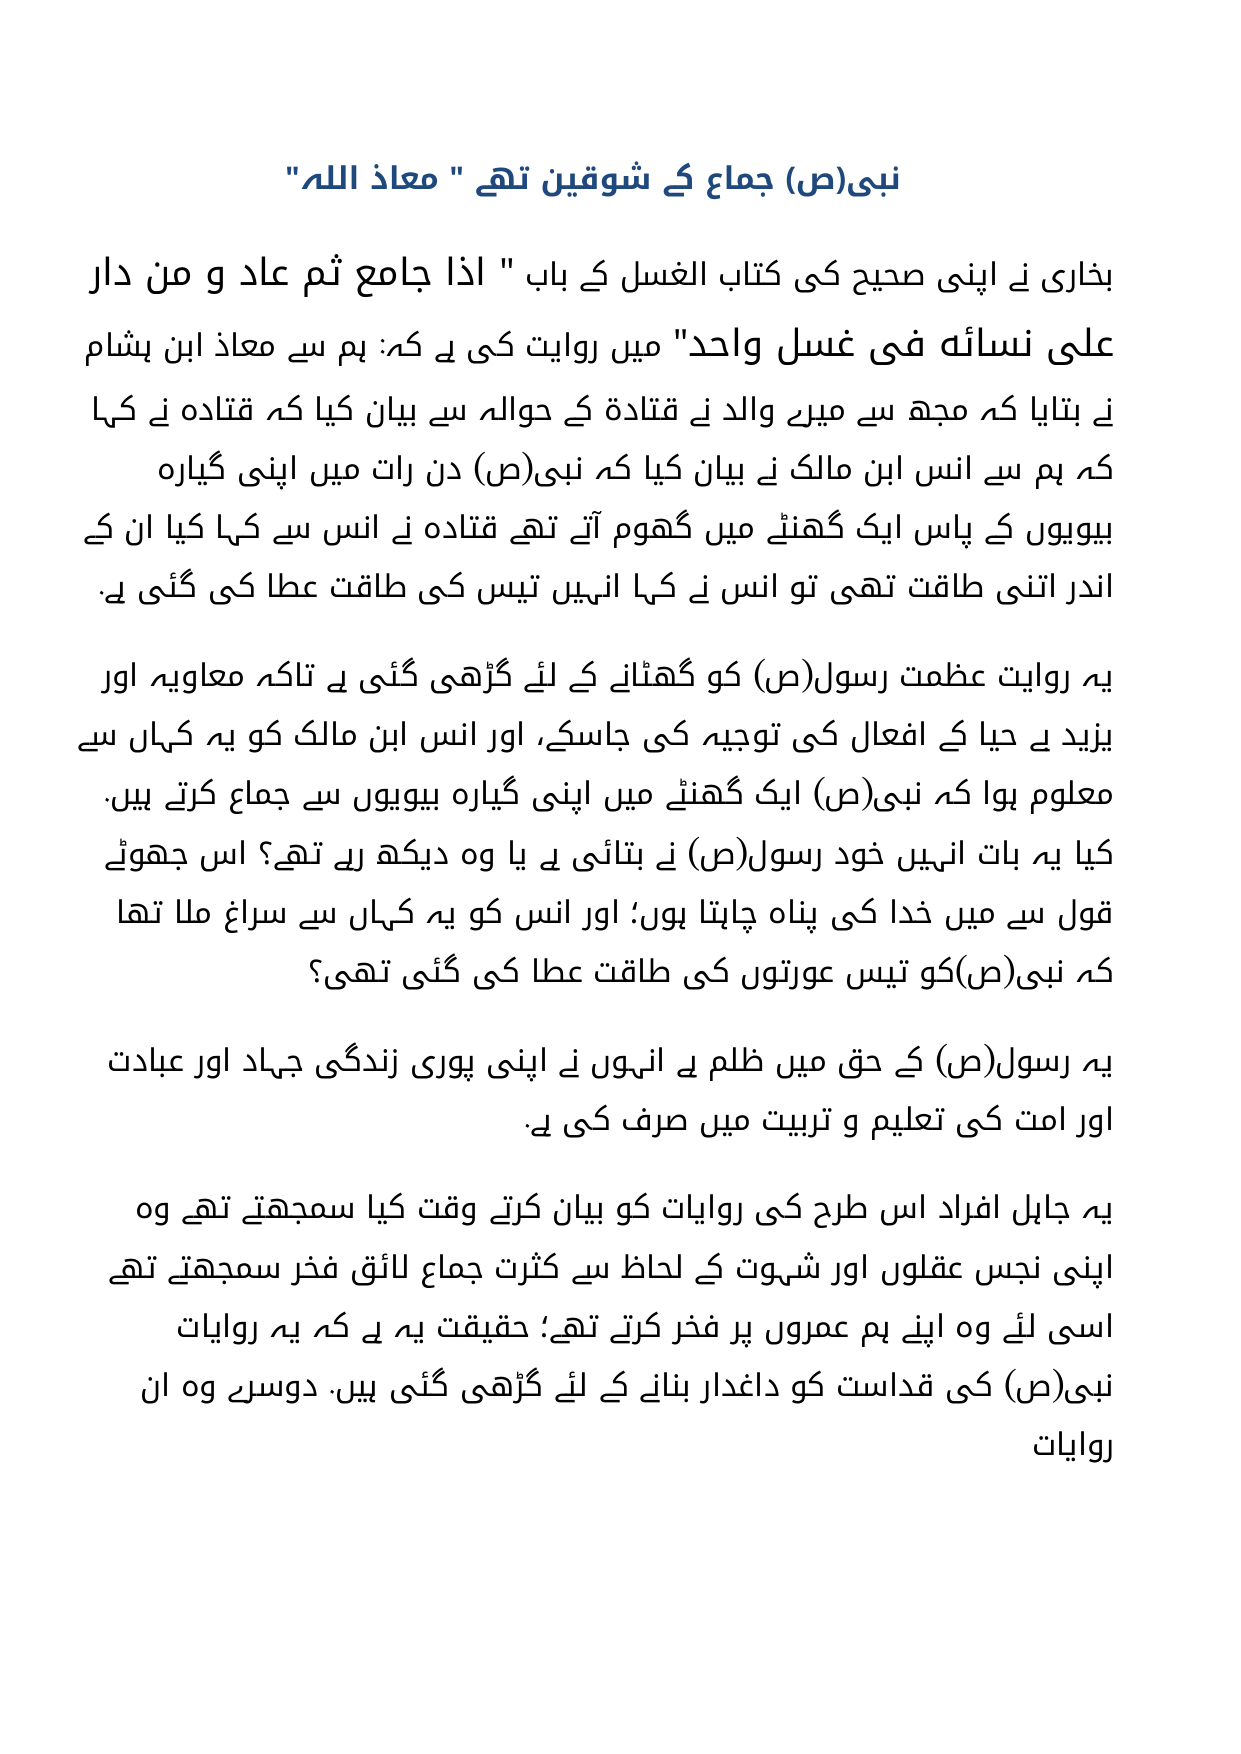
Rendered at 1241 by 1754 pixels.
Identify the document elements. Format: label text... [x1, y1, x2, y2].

subtitle نبی(ص) جماع کے شوقین تھے " معاذ اللہ" [72, 149, 1114, 208]
text بخاری نے اپنی صحیح کی کتاب الغسل کے باب " اذا جامع ثم عاد و من دار علی نسائه فی غسل واحد" میں روایت کی ہے کہ: ہم سے معاذ ابن ہشام نے بتایا کہ مجھ سے میرے والد نے قتادة کے حوالہ سے بیان کیا کہ قتادہ نے کہا کہ ہم سے انس ابن مالک نے بیان کیا کہ نبی(ص) دن رات میں اپنی گیارہ بیویوں کے پاس ایک گھنٹے میں گھوم آتے تھے قتادہ نے انس سے کہا کیا ان کے اندر اتنی طاقت تھی تو انس نے کہا انہیں تیس کی طاقت عطا کی گئی ہے. [72, 238, 1114, 617]
text یہ رسول(ص) کے حق میں ظلم ہے انہوں نے اپنی پوری زندگی جہاد اور عبادت اور امت کی تعلیم و تربیت میں صرف کی ہے. [72, 1031, 1114, 1149]
text یہ جاہل افراد اس طرح کی روایات کو بیان کرتے وقت کیا سمجھتے تھے وہ اپنی نجس عقلوں اور شہوت کے لحاظ سے کثرت جماع لائق فخر سمجھتے تھے اسی لئے وہ اپنے ہم عمروں پر فخر کرتے تھے؛ حقیقت یہ ہے کہ یہ روایات نبی(ص) کی قداست کو داغدار بنانے کے لئے گڑھی گئی ہیں. دوسرے وہ ان روایات [72, 1179, 1114, 1475]
text یہ روایت عظمت رسول(ص) کو گھٹانے کے لئے گڑھی گئی ہے تاکہ معاویہ اور یزید بے حیا کے افعال کی توجیہ کی جاسکے، اور انس ابن مالک کو یہ کہاں سے معلوم ہوا کہ نبی(ص) ایک گھنٹے میں اپنی گیارہ بیویوں سے جماع کرتے ہیں. کیا یہ بات انہیں خود رسول(ص) نے بتائی ہے یا وہ دیکھ رہے تھے؟ اس جھوٹے قول سے میں خدا کی پناہ چاہتا ہوں؛ اور انس کو یہ کہاں سے سراغ ملا تھا کہ نبی(ص)کو تیس عورتوں کی طاقت عطا کی گئی تھی؟ [72, 646, 1114, 1002]
